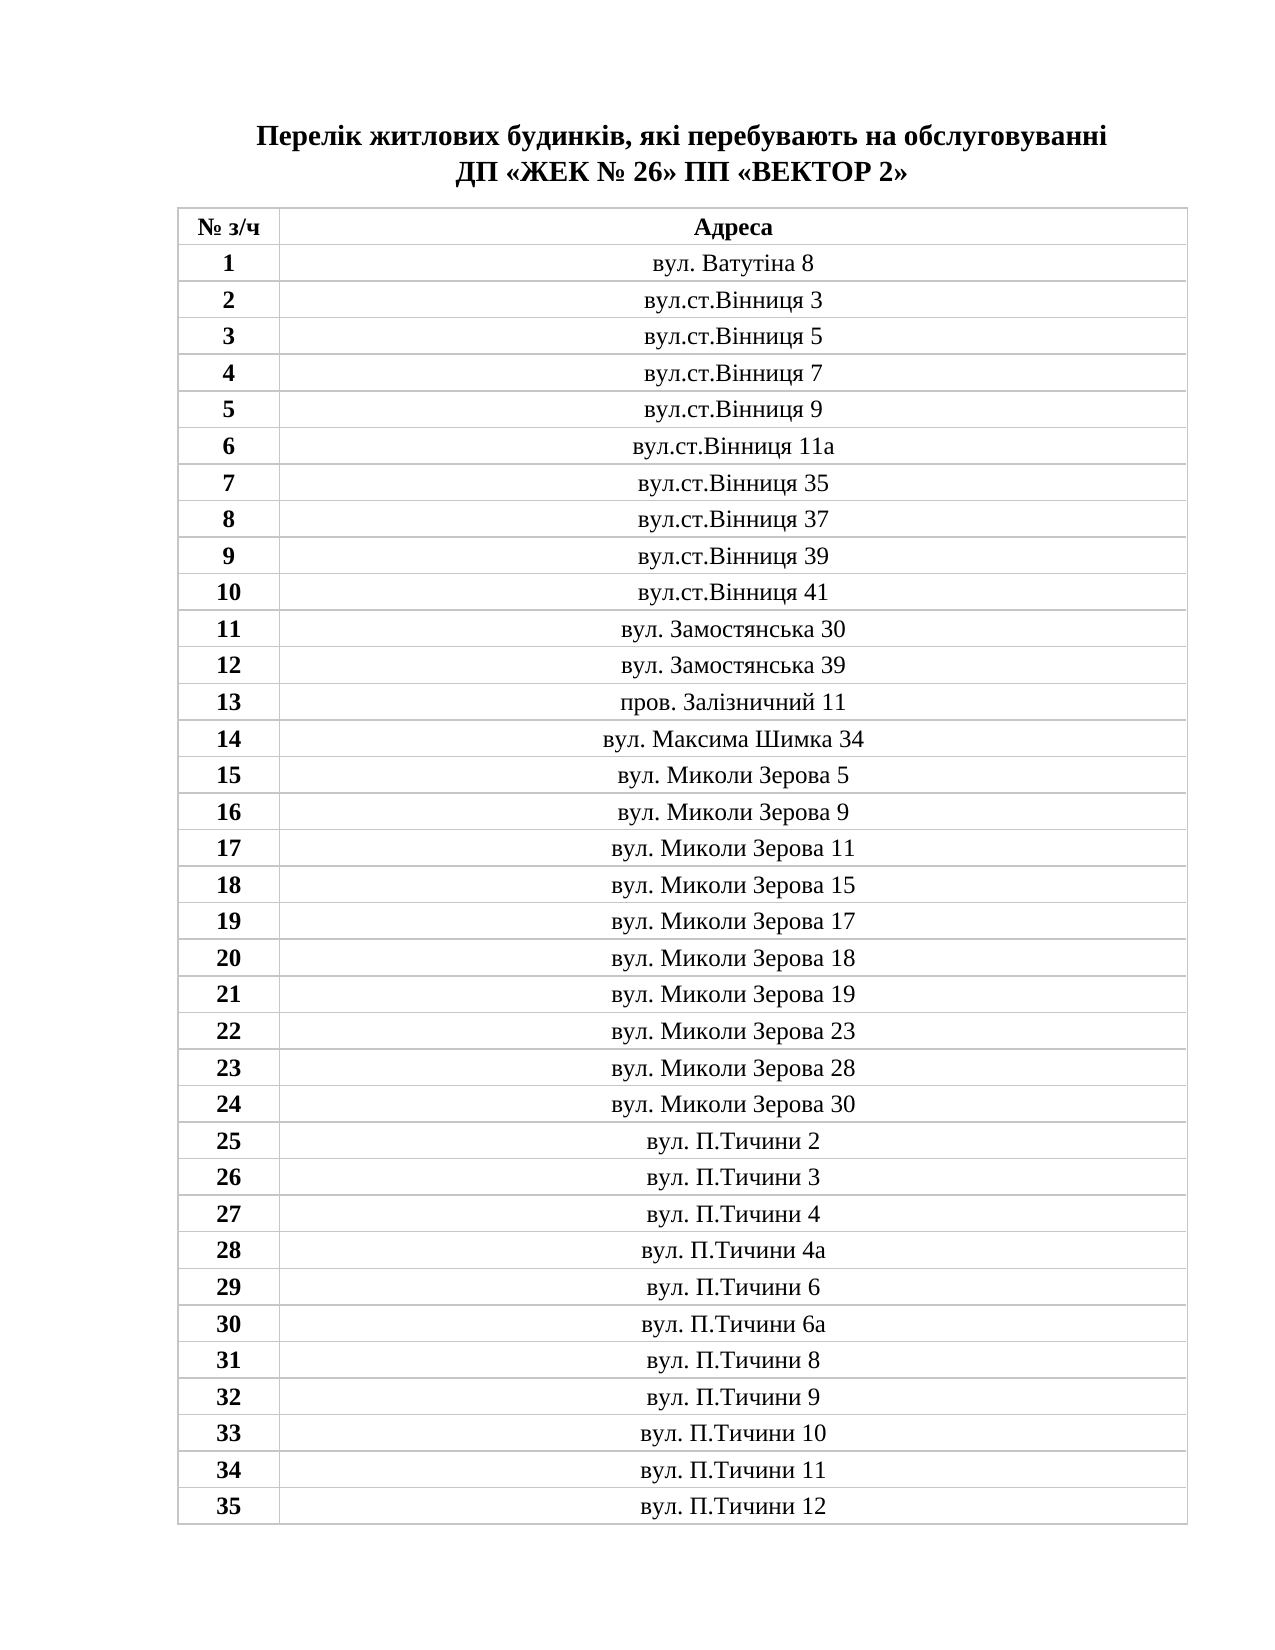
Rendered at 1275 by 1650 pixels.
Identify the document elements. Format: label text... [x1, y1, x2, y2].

table_cell пров. Залізничний 11 [280, 683, 1187, 719]
table_cell вул. П.Тичини 8 [280, 1341, 1187, 1377]
table_cell 34 [179, 1452, 279, 1487]
table_cell вул. Миколи Зерова 17 [280, 902, 1187, 938]
table_cell 28 [179, 1232, 279, 1267]
table_cell 30 [179, 1306, 279, 1341]
table_cell 15 [179, 757, 279, 792]
table_cell 21 [179, 977, 279, 1011]
table_cell вул. Максима Шимка 34 [280, 719, 1187, 756]
table_cell 8 [179, 501, 279, 536]
table_cell вул. П.Тичини 6 [280, 1268, 1187, 1304]
table_cell 17 [179, 830, 279, 865]
table_cell 11 [179, 611, 279, 646]
table_cell 29 [179, 1269, 279, 1304]
table_cell вул. П.Тичини 9 [280, 1377, 1187, 1414]
table_cell вул. Замостянська 39 [280, 646, 1187, 682]
table_cell 10 [179, 574, 279, 609]
table_cell вул. Миколи Зерова 30 [280, 1085, 1187, 1121]
table_cell вул.ст.Вінниця 11а [280, 426, 1187, 463]
table_cell вул. Миколи Зерова 18 [280, 938, 1187, 975]
table_cell 7 [179, 465, 279, 499]
table_cell вул. Миколи Зерова 28 [280, 1048, 1187, 1084]
table_cell 26 [179, 1159, 279, 1194]
table_cell вул. Замостянська 30 [280, 609, 1187, 646]
table_cell 16 [179, 794, 279, 829]
table_cell 31 [179, 1342, 279, 1377]
table_cell вул.ст.Вінниця 37 [280, 500, 1187, 536]
table_cell 3 [179, 318, 279, 353]
table_cell вул. П.Тичини 4 [280, 1194, 1187, 1231]
table_cell 1 [179, 245, 279, 280]
table_cell вул. П.Тичини 2 [280, 1121, 1187, 1158]
table_cell вул. П.Тичини 4а [280, 1231, 1187, 1267]
table_cell вул. П.Тичини 11 [280, 1450, 1187, 1487]
table_cell вул.ст.Вінниця 5 [280, 317, 1187, 353]
table_cell 4 [179, 355, 279, 390]
table_cell вул. Миколи Зерова 23 [280, 1011, 1187, 1048]
table_cell вул.ст.Вінниця 35 [280, 463, 1187, 499]
table_cell вул. Миколи Зерова 11 [280, 829, 1187, 865]
table_cell 33 [179, 1415, 279, 1450]
table_cell 27 [179, 1196, 279, 1231]
table_cell 25 [179, 1123, 279, 1158]
table_cell вул. Ватутіна 8 [280, 244, 1187, 280]
table_cell 18 [179, 867, 279, 902]
table_cell 22 [179, 1013, 279, 1048]
table_header № з/ч [179, 209, 279, 244]
table_cell вул. Миколи Зерова 5 [280, 756, 1187, 792]
table_cell 13 [179, 684, 279, 719]
table_cell 12 [179, 647, 279, 682]
table_cell 19 [179, 903, 279, 938]
table_cell вул. Миколи Зерова 15 [280, 865, 1187, 902]
table_cell вул.ст.Вінниця 7 [280, 353, 1187, 390]
table_cell 2 [179, 282, 279, 317]
table_cell вул. П.Тичини 3 [280, 1158, 1187, 1194]
table_cell вул.ст.Вінниця 3 [280, 280, 1187, 317]
table_cell вул.ст.Вінниця 41 [280, 573, 1187, 609]
text Перелік житлових будинків, які перебувають на обслуговуванні ДП «ЖЕК № 26» ПП «ВЕКТОР 2» [177, 118, 1186, 188]
table_cell вул. Миколи Зерова 9 [280, 792, 1187, 829]
table_cell 23 [179, 1050, 279, 1084]
table_header Адреса [280, 209, 1187, 244]
table_cell вул. Миколи Зерова 19 [280, 975, 1187, 1011]
table_cell вул.ст.Вінниця 39 [280, 536, 1187, 573]
table_cell 24 [179, 1086, 279, 1121]
table_cell вул. П.Тичини 12 [280, 1487, 1187, 1523]
table_cell 5 [179, 392, 279, 426]
table_cell 32 [179, 1379, 279, 1414]
table_cell вул. П.Тичини 10 [280, 1414, 1187, 1450]
table_cell вул. П.Тичини 6а [280, 1304, 1187, 1341]
table_cell 6 [179, 428, 279, 463]
table_cell 14 [179, 721, 279, 756]
table_cell вул.ст.Вінниця 9 [280, 390, 1187, 426]
table_cell 35 [179, 1488, 279, 1523]
table_cell 20 [179, 940, 279, 975]
table_cell 9 [179, 538, 279, 573]
